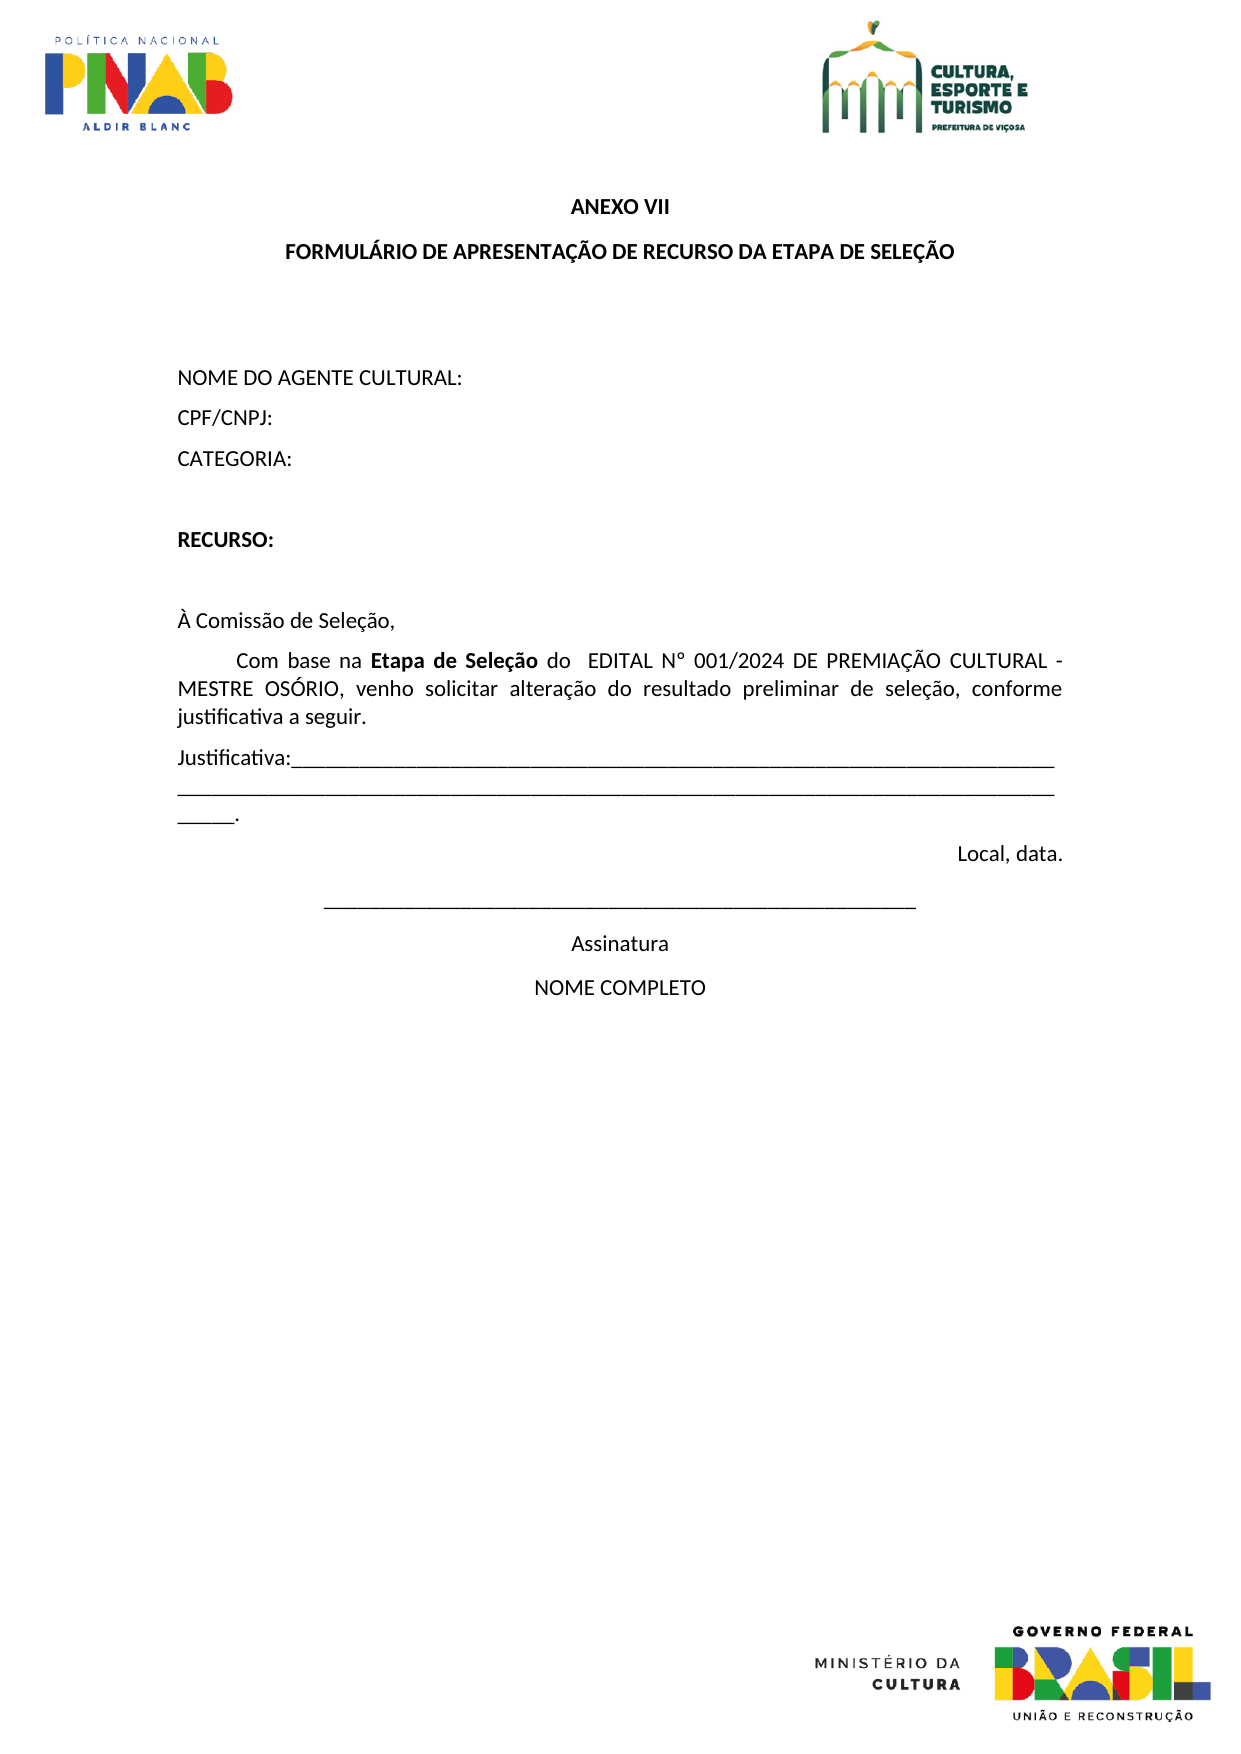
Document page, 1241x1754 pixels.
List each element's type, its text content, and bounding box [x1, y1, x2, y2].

text CPF/CNPJ: [177, 403, 1051, 431]
text CATEGORIA: [177, 444, 1051, 472]
text NOME DO AGENTE CULTURAL: [177, 363, 1051, 391]
text Justificativa:_____________________________________________________________________________________________________________________________________________________. [177, 743, 1063, 827]
text Assinatura [177, 929, 1063, 957]
picture [0, 0, 1239, 1752]
text Com base na Etapa de Seleção do EDITAL Nº 001/2024 DE PREMIAÇÃO CULTURAL - MESTRE OSÓRIO, venho solicitar alteração do resultado preliminar de seleção, conforme justificativa a seguir. [177, 646, 1063, 730]
text ____________________________________________________ [177, 884, 1063, 912]
text À Comissão de Seleção, [177, 606, 1063, 634]
text Local, data. [177, 839, 1063, 867]
text ANEXO VII [177, 192, 1063, 220]
text RECURSO: [177, 525, 1051, 553]
text FORMULÁRIO DE APRESENTAÇÃO DE RECURSO DA ETAPA DE SELEÇÃO [177, 237, 1063, 265]
text NOME COMPLETO [177, 973, 1063, 1002]
